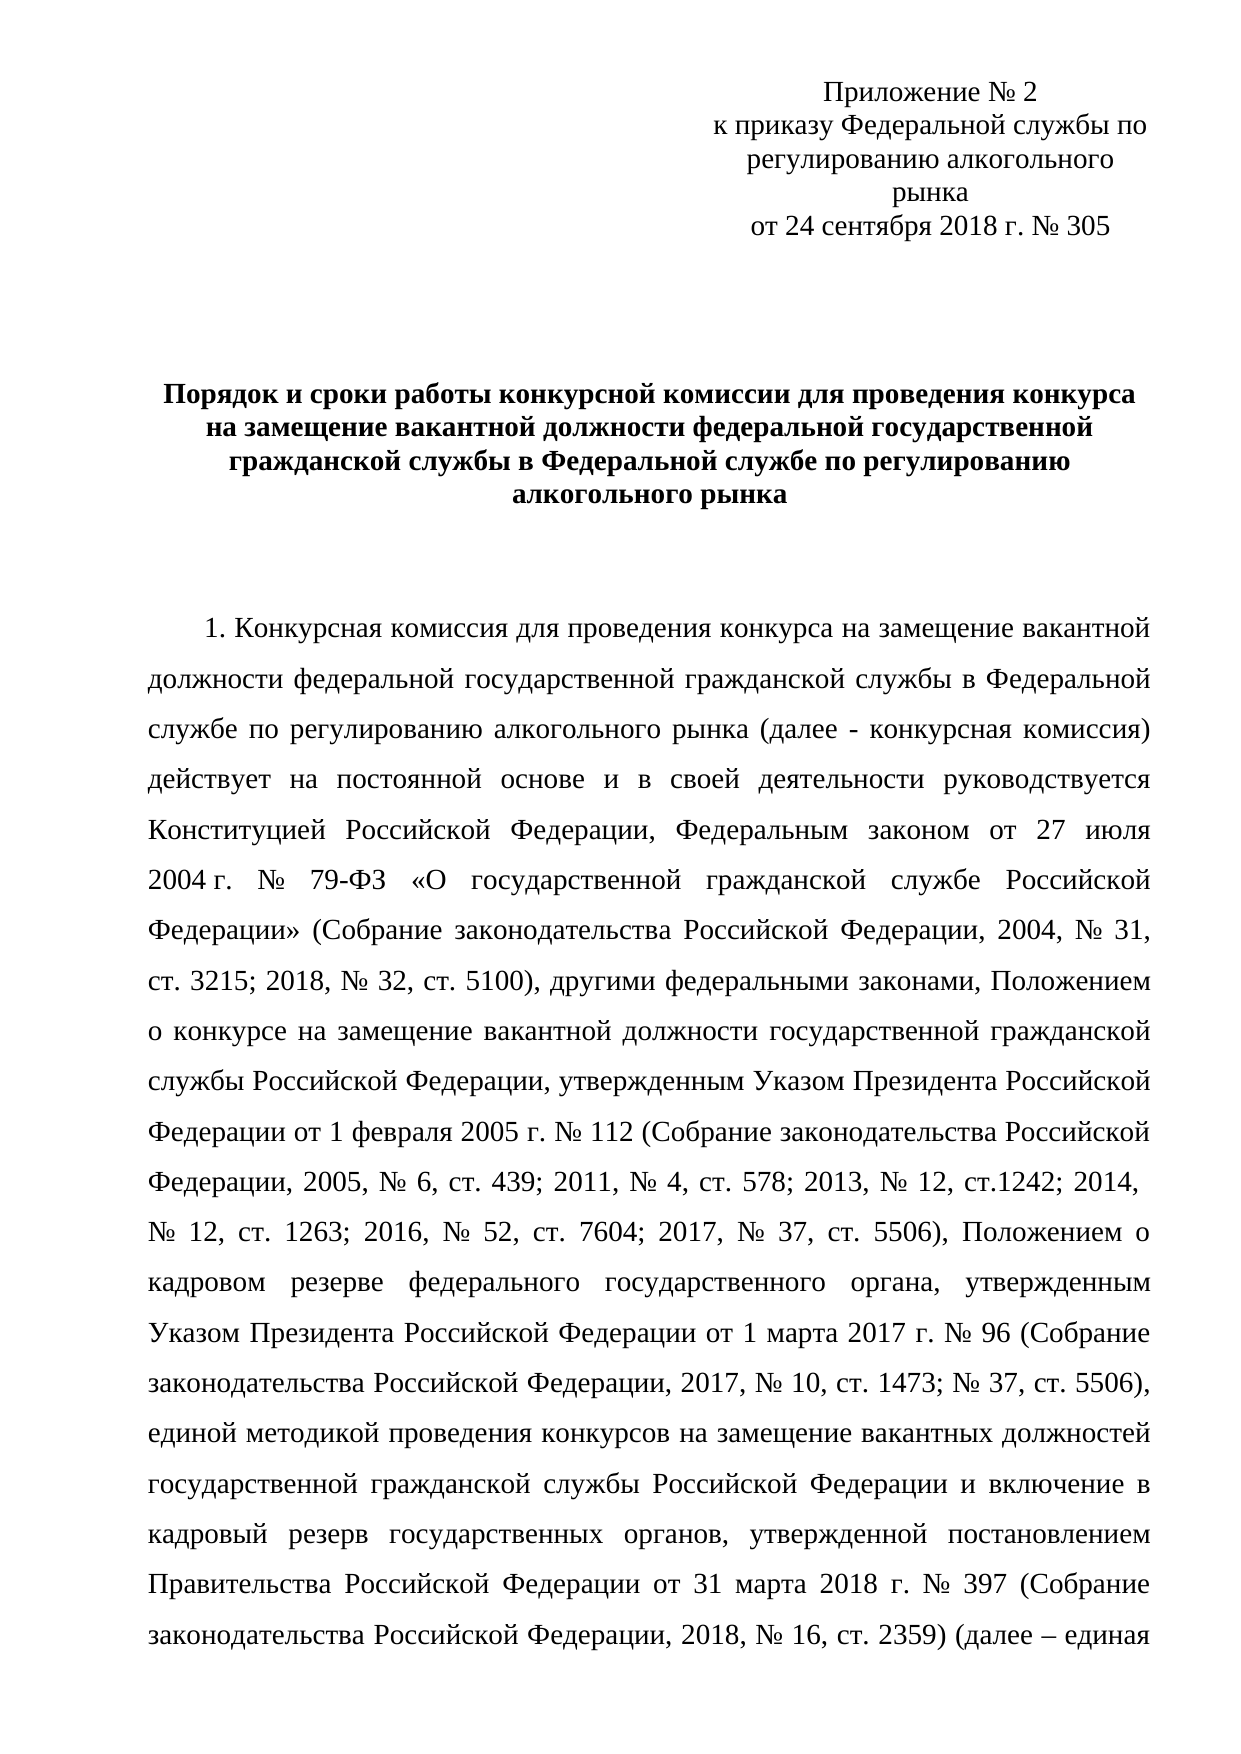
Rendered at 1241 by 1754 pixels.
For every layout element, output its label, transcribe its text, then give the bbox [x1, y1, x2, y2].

title от 24 сентября 2018 г. № 305 [709, 208, 1152, 242]
title Порядок и сроки работы конкурсной комиссии для проведения конкурса на замещение вакантной должности федеральной государственной гражданской службы в Федеральной службе по регулированию алкогольного рынка [148, 376, 1152, 510]
title Приложение № 2 [709, 74, 1152, 107]
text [148, 611, 1152, 1650]
title к приказу Федеральной службы по регулированию алкогольного рынка [709, 107, 1152, 208]
